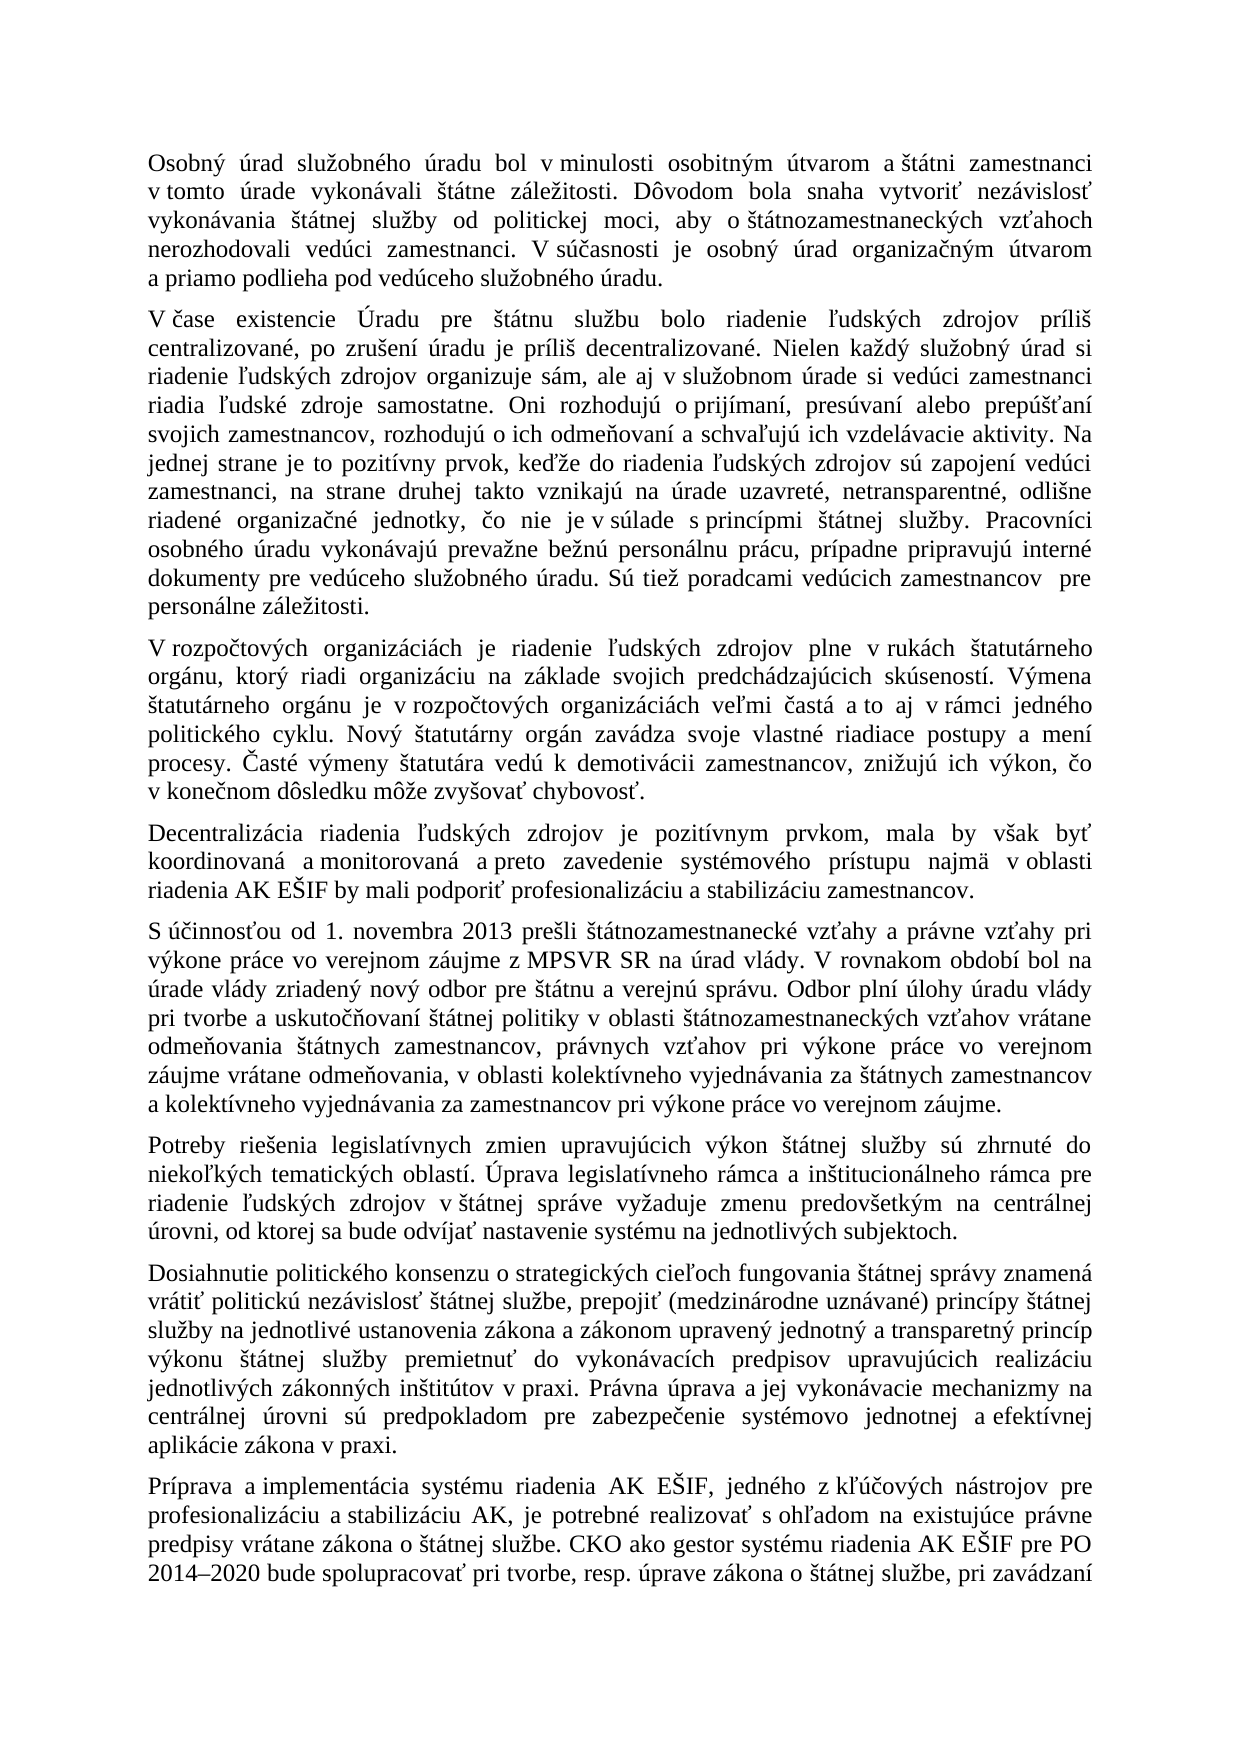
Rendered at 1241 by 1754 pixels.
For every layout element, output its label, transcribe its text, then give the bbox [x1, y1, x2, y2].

text S účinnosťou od 1. novembra 2013 prešli štátnozamestnanecké vzťahy a právne vzťahy pri výkone práce vo verejnom záujme z MPSVR SR na úrad vlády. V rovnakom období bol na úrade vlády zriadený nový odbor pre štátnu a verejnú správu. Odbor plní úlohy úradu vlády pri tvorbe a uskutočňovaní štátnej politiky v oblasti štátnozamestnaneckých vzťahov vrátane odmeňovania štátnych zamestnancov, právnych vzťahov pri výkone práce vo verejnom záujme vrátane odmeňovania, v oblasti kolektívneho vyjednávania za štátnych zamestnancov a kolektívneho vyjednávania za zamestnancov pri výkone práce vo verejnom záujme. [148, 916, 1093, 1118]
text Osobný úrad služobného úradu bol v minulosti osobitným útvarom a štátni zamestnanci v tomto úrade vykonávali štátne záležitosti. Dôvodom bola snaha vytvoriť nezávislosť vykonávania štátnej služby od politickej moci, aby o štátnozamestnaneckých vzťahoch nerozhodovali vedúci zamestnanci. V súčasnosti je osobný úrad organizačným útvarom a priamo podlieha pod vedúceho služobného úradu. [148, 148, 1093, 291]
text V rozpočtových organizáciách je riadenie ľudských zdrojov plne v rukách štatutárneho orgánu, ktorý riadi organizáciu na základe svojich predchádzajúcich skúseností. Výmena štatutárneho orgánu je v rozpočtových organizáciách veľmi častá a to aj v rámci jedného politického cyklu. Nový štatutárny orgán zavádza svoje vlastné riadiace postupy a mení procesy. Časté výmeny štatutára vedú k demotivácii zamestnancov, znižujú ich výkon, čo v konečnom dôsledku môže zvyšovať chybovosť. [148, 633, 1093, 805]
text V čase existencie Úradu pre štátnu službu bolo riadenie ľudských zdrojov príliš centralizované, po zrušení úradu je príliš decentralizované. Nielen každý služobný úrad si riadenie ľudských zdrojov organizuje sám, ale aj v služobnom úrade si vedúci zamestnanci riadia ľudské zdroje samostatne. Oni rozhodujú o prijímaní, presúvaní alebo prepúšťaní svojich zamestnancov, rozhodujú o ich odmeňovaní a schvaľujú ich vzdelávacie aktivity. Na jednej strane je to pozitívny prvok, keďže do riadenia ľudských zdrojov sú zapojení vedúci zamestnanci, na strane druhej takto vznikajú na úrade uzavreté, netransparentné, odlišne riadené organizačné jednotky, čo nie je v súlade s princípmi štátnej služby. Pracovníci osobného úradu vykonávajú prevažne bežnú personálnu prácu, prípadne pripravujú interné dokumenty pre vedúceho služobného úradu. Sú tiež poradcami vedúcich zamestnancov pre personálne záležitosti. [148, 304, 1093, 620]
text Decentralizácia riadenia ľudských zdrojov je pozitívnym prvkom, mala by však byť koordinovaná a monitorovaná a preto zavedenie systémového prístupu najmä v oblasti riadenia AK EŠIF by mali podporiť profesionalizáciu a stabilizáciu zamestnancov. [148, 818, 1093, 904]
text Potreby riešenia legislatívnych zmien upravujúcich výkon štátnej služby sú zhrnuté do niekoľkých tematických oblastí. Úprava legislatívneho rámca a inštitucionálneho rámca pre riadenie ľudských zdrojov v štátnej správe vyžaduje zmenu predovšetkým na centrálnej úrovni, od ktorej sa bude odvíjať nastavenie systému na jednotlivých subjektoch. [148, 1130, 1093, 1245]
text Dosiahnutie politického konsenzu o strategických cieľoch fungovania štátnej správy znamená vrátiť politickú nezávislosť štátnej službe, prepojiť (medzinárodne uznávané) princípy štátnej služby na jednotlivé ustanovenia zákona a zákonom upravený jednotný a transparetný princíp výkonu štátnej služby premietnuť do vykonávacích predpisov upravujúcich realizáciu jednotlivých zákonných inštitútov v praxi. Právna úprava a jej vykonávacie mechanizmy na centrálnej úrovni sú predpokladom pre zabezpečenie systémovo jednotnej a efektívnej aplikácie zákona v praxi. [148, 1258, 1093, 1459]
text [148, 1471, 1093, 1586]
